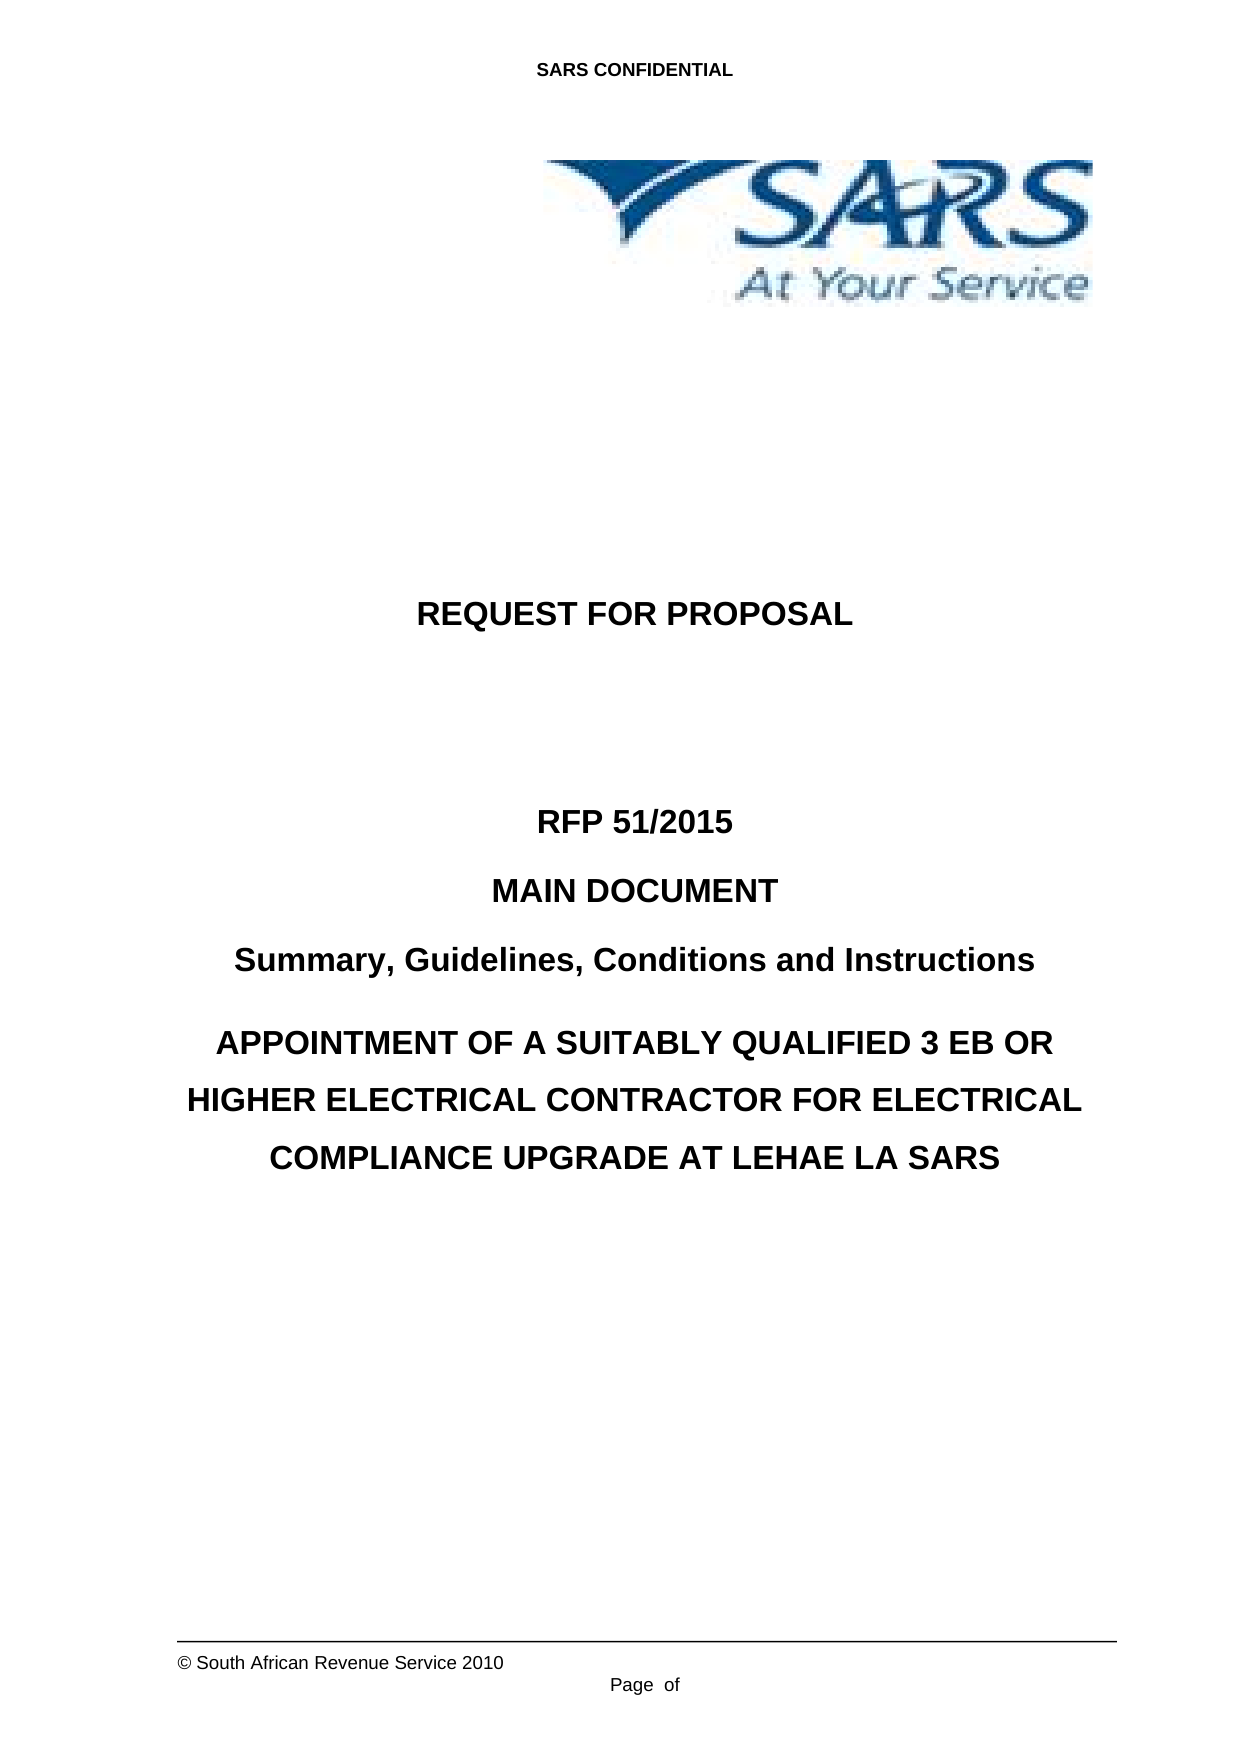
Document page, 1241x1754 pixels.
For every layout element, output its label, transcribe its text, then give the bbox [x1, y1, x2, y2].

text AppoinTment of a SUITABLY QUALIFIED 3 EB OR HIGHER ELECTRICAL contractOR for ELECTRICAL COMPLIANCE UPGRADE AT LEHAE LA SARS [177, 1023, 1092, 1176]
text MAIN DOCUMENT [177, 871, 1092, 909]
text Request for Proposal [177, 594, 1092, 633]
picture [543, 160, 1093, 307]
text Summary, Guidelines, Conditions and Instructions [177, 940, 1092, 978]
text RFP 51/2015 [177, 802, 1092, 840]
